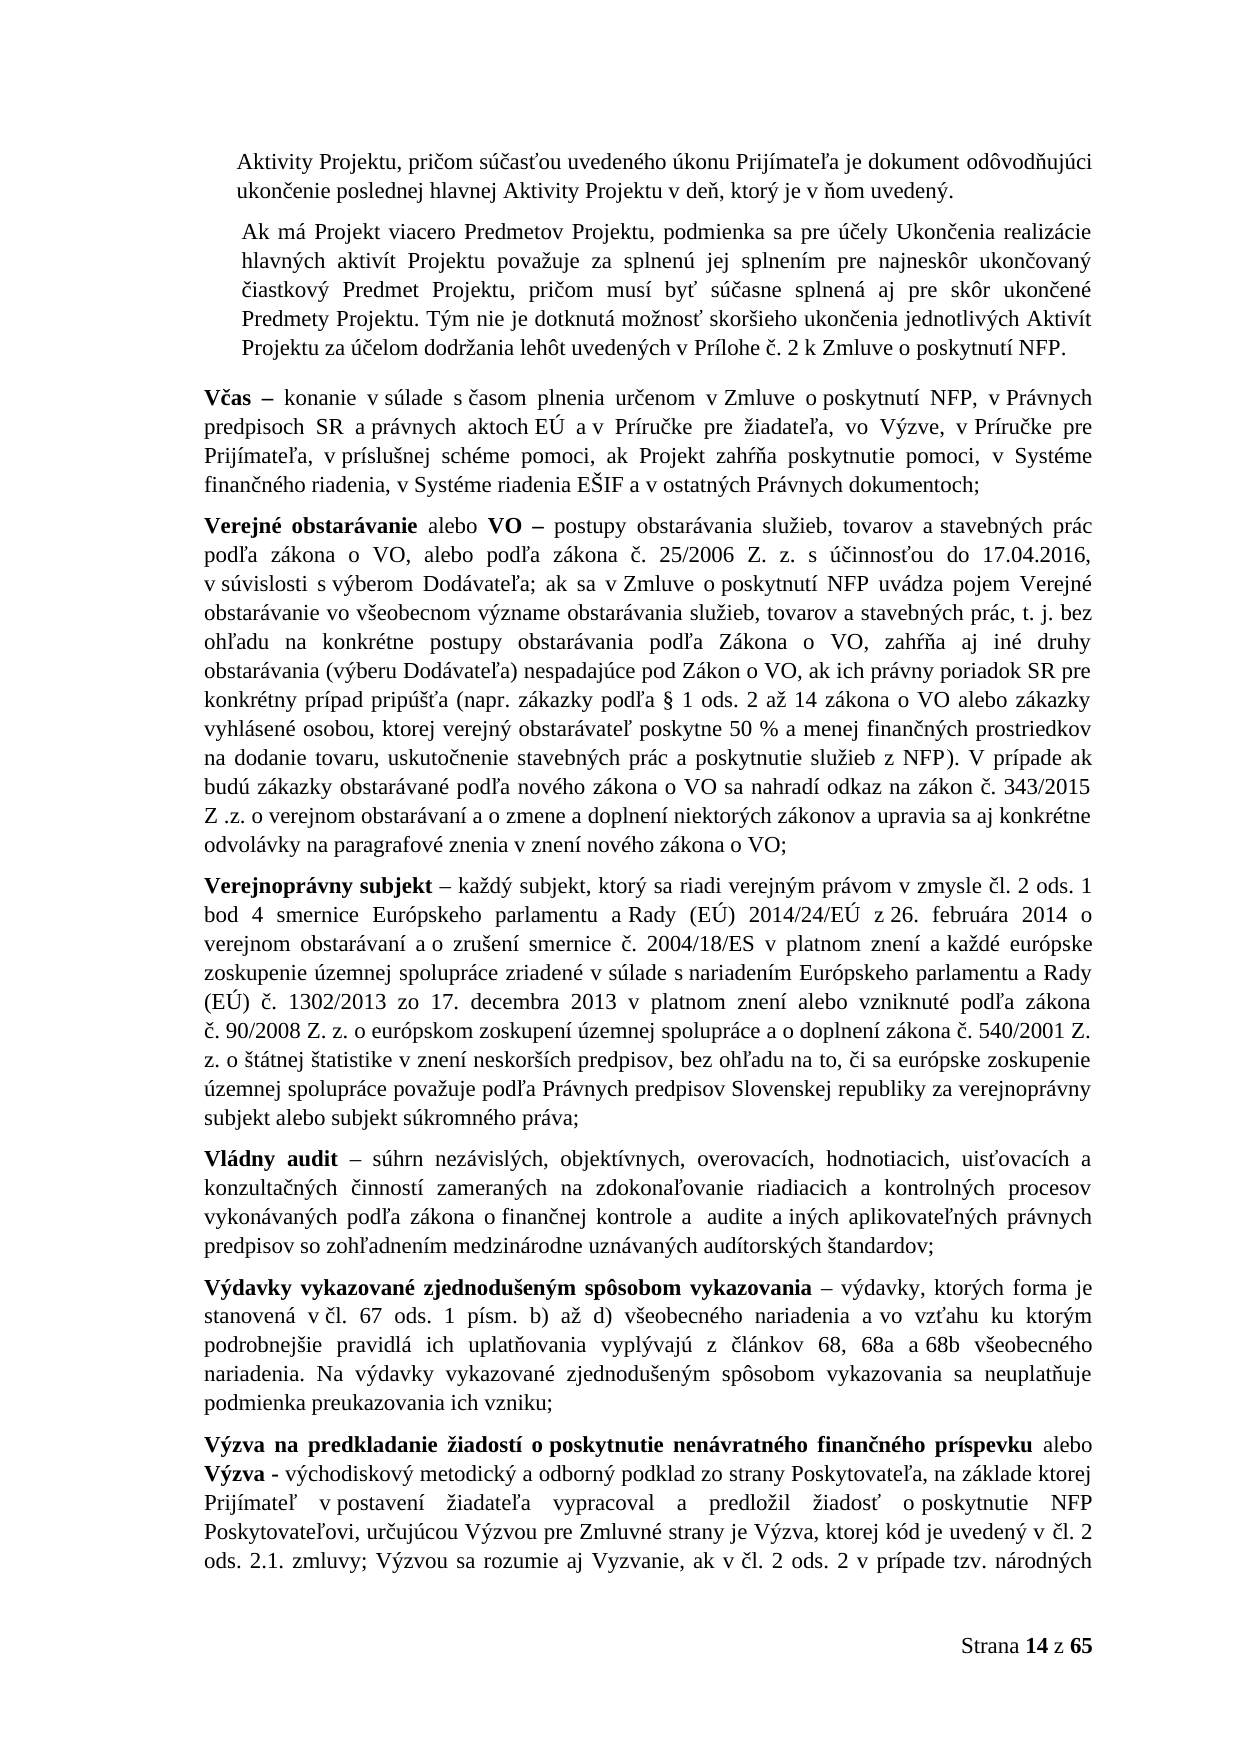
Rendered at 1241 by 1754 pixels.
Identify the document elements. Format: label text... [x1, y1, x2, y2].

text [236, 148, 1092, 203]
list Včas – konanie v súlade s časom plnenia určenom v Zmluve o poskytnutí NFP, v Právnych predpisoch SR a právnych aktoch EÚ a v Príručke pre žiadateľa, vo Výzve, v Príručke pre Prijímateľa, v príslušnej schéme pomoci, ak Projekt zahŕňa poskytnutie pomoci, v Systéme finančného riadenia, v Systéme riadenia EŠIF a v ostatných Právnych dokumentoch; [204, 384, 1092, 497]
list Výdavky vykazované zjednodušeným spôsobom vykazovania – výdavky, ktorých forma je stanovená v čl. 67 ods. 1 písm. b) až d) všeobecného nariadenia a vo vzťahu ku ktorým podrobnejšie pravidlá ich uplatňovania vyplývajú z článkov 68, 68a a 68b všeobecného nariadenia. Na výdavky vykazované zjednodušeným spôsobom vykazovania sa neuplatňuje podmienka preukazovania ich vzniku; [204, 1273, 1092, 1416]
text Ak má Projekt viacero Predmetov Projektu, podmienka sa pre účely Ukončenia realizácie hlavných aktivít Projektu považuje za splnenú jej splnením pre najneskôr ukončovaný čiastkový Predmet Projektu, pričom musí byť súčasne splnená aj pre skôr ukončené Predmety Projektu. Tým nie je dotknutá možnosť skoršieho ukončenia jednotlivých Aktivít Projektu za účelom dodržania lehôt uvedených v Prílohe č. 2 k Zmluve o poskytnutí NFP. [241, 218, 1092, 360]
list Verejné obstarávanie alebo VO – postupy obstarávania služieb, tovarov a stavebných prác podľa zákona o VO, alebo podľa zákona č. 25/2006 Z. z. s účinnosťou do 17.04.2016, v súvislosti s výberom Dodávateľa; ak sa v Zmluve o poskytnutí NFP uvádza pojem Verejné obstarávanie vo všeobecnom význame obstarávania služieb, tovarov a stavebných prác, t. j. bez ohľadu na konkrétne postupy obstarávania podľa Zákona o VO, zahŕňa aj iné druhy obstarávania (výberu Dodávateľa) nespadajúce pod Zákon o VO, ak ich právny poriadok SR pre konkrétny prípad pripúšťa (napr. zákazky podľa § 1 ods. 2 až 14 zákona o VO alebo zákazky vyhlásené osobou, ktorej verejný obstarávateľ poskytne 50 % a menej finančných prostriedkov na dodanie tovaru, uskutočnenie stavebných prác a poskytnutie služieb z NFP). V prípade ak budú zákazky obstarávané podľa nového zákona o VO sa nahradí odkaz na zákon č. 343/2015 Z .z. o verejnom obstarávaní a o zmene a doplnení niektorých zákonov a upravia sa aj konkrétne odvolávky na paragrafové znenia v znení nového zákona o VO; [204, 512, 1092, 857]
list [204, 1431, 1092, 1573]
list Verejnoprávny subjekt – každý subjekt, ktorý sa riadi verejným právom v zmysle čl. 2 ods. 1 bod 4 smernice Európskeho parlamentu a Rady (EÚ) 2014/24/EÚ z 26. februára 2014 o verejnom obstarávaní a o zrušení smernice č. 2004/18/ES v platnom znení a každé európske zoskupenie územnej spolupráce zriadené v súlade s nariadením Európskeho parlamentu a Rady (EÚ) č. 1302/2013 zo 17. decembra 2013 v platnom znení alebo vzniknuté podľa zákona č. 90/2008 Z. z. o európskom zoskupení územnej spolupráce a o doplnení zákona č. 540/2001 Z. z. o štátnej štatistike v znení neskorších predpisov, bez ohľadu na to, či sa európske zoskupenie územnej spolupráce považuje podľa Právnych predpisov Slovenskej republiky za verejnoprávny subjekt alebo subjekt súkromného práva; [204, 872, 1092, 1130]
list Vládny audit – súhrn nezávislých, objektívnych, overovacích, hodnotiacich, uisťovacích a konzultačných činností zameraných na zdokonaľovanie riadiacich a kontrolných procesov vykonávaných podľa zákona o finančnej kontrole a audite a iných aplikovateľných právnych predpisov so zohľadnením medzinárodne uznávaných audítorských štandardov; [204, 1145, 1092, 1258]
